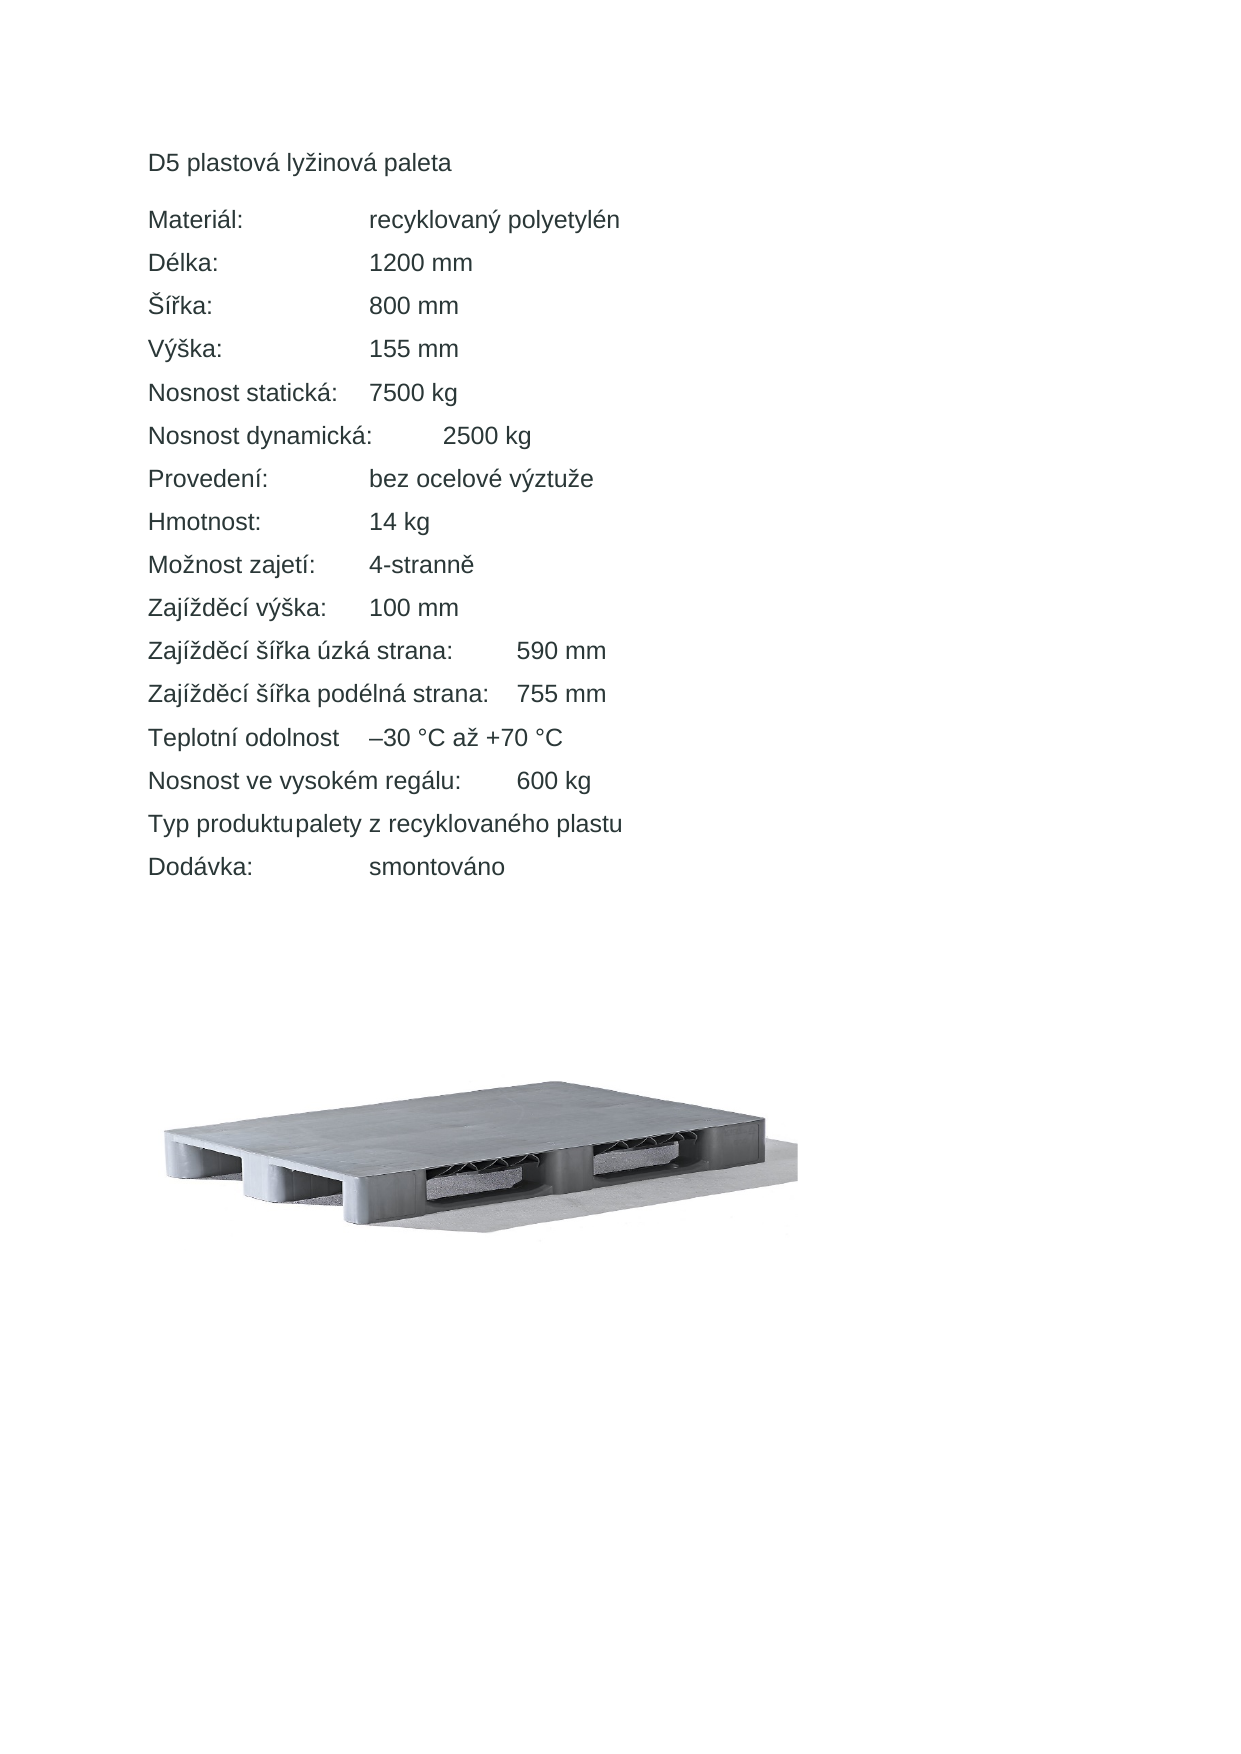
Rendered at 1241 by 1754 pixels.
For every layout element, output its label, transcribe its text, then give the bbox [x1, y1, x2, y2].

text Dodávka: smontováno [148, 852, 1093, 881]
text Provedení: bez ocelové výztuže [148, 464, 1093, 493]
picture [147, 938, 798, 1381]
text Zajížděcí šířka podélná strana: 755 mm [148, 679, 1093, 708]
text Nosnost ve vysokém regálu: 600 kg [148, 766, 1093, 794]
text Zajížděcí výška: 100 mm [148, 593, 1093, 622]
text Hmotnost: 14 kg [148, 507, 1093, 536]
text Výška: 155 mm [148, 334, 1093, 363]
text Možnost zajetí: 4-stranně [148, 550, 1093, 579]
text Materiál: recyklovaný polyetylén [148, 205, 1093, 234]
text Teplotní odolnost –30 °C až +70 °C [148, 723, 1093, 751]
text D5 plastová lyžinová paleta [148, 148, 1093, 176]
text Typ produktu palety z recyklovaného plastu [148, 809, 1093, 838]
text Nosnost dynamická: 2500 kg [148, 421, 1093, 449]
text Nosnost statická: 7500 kg [148, 378, 1093, 406]
text Šířka: 800 mm [148, 291, 1093, 320]
text Zajížděcí šířka úzká strana: 590 mm [148, 636, 1093, 665]
text Délka: 1200 mm [148, 248, 1093, 277]
